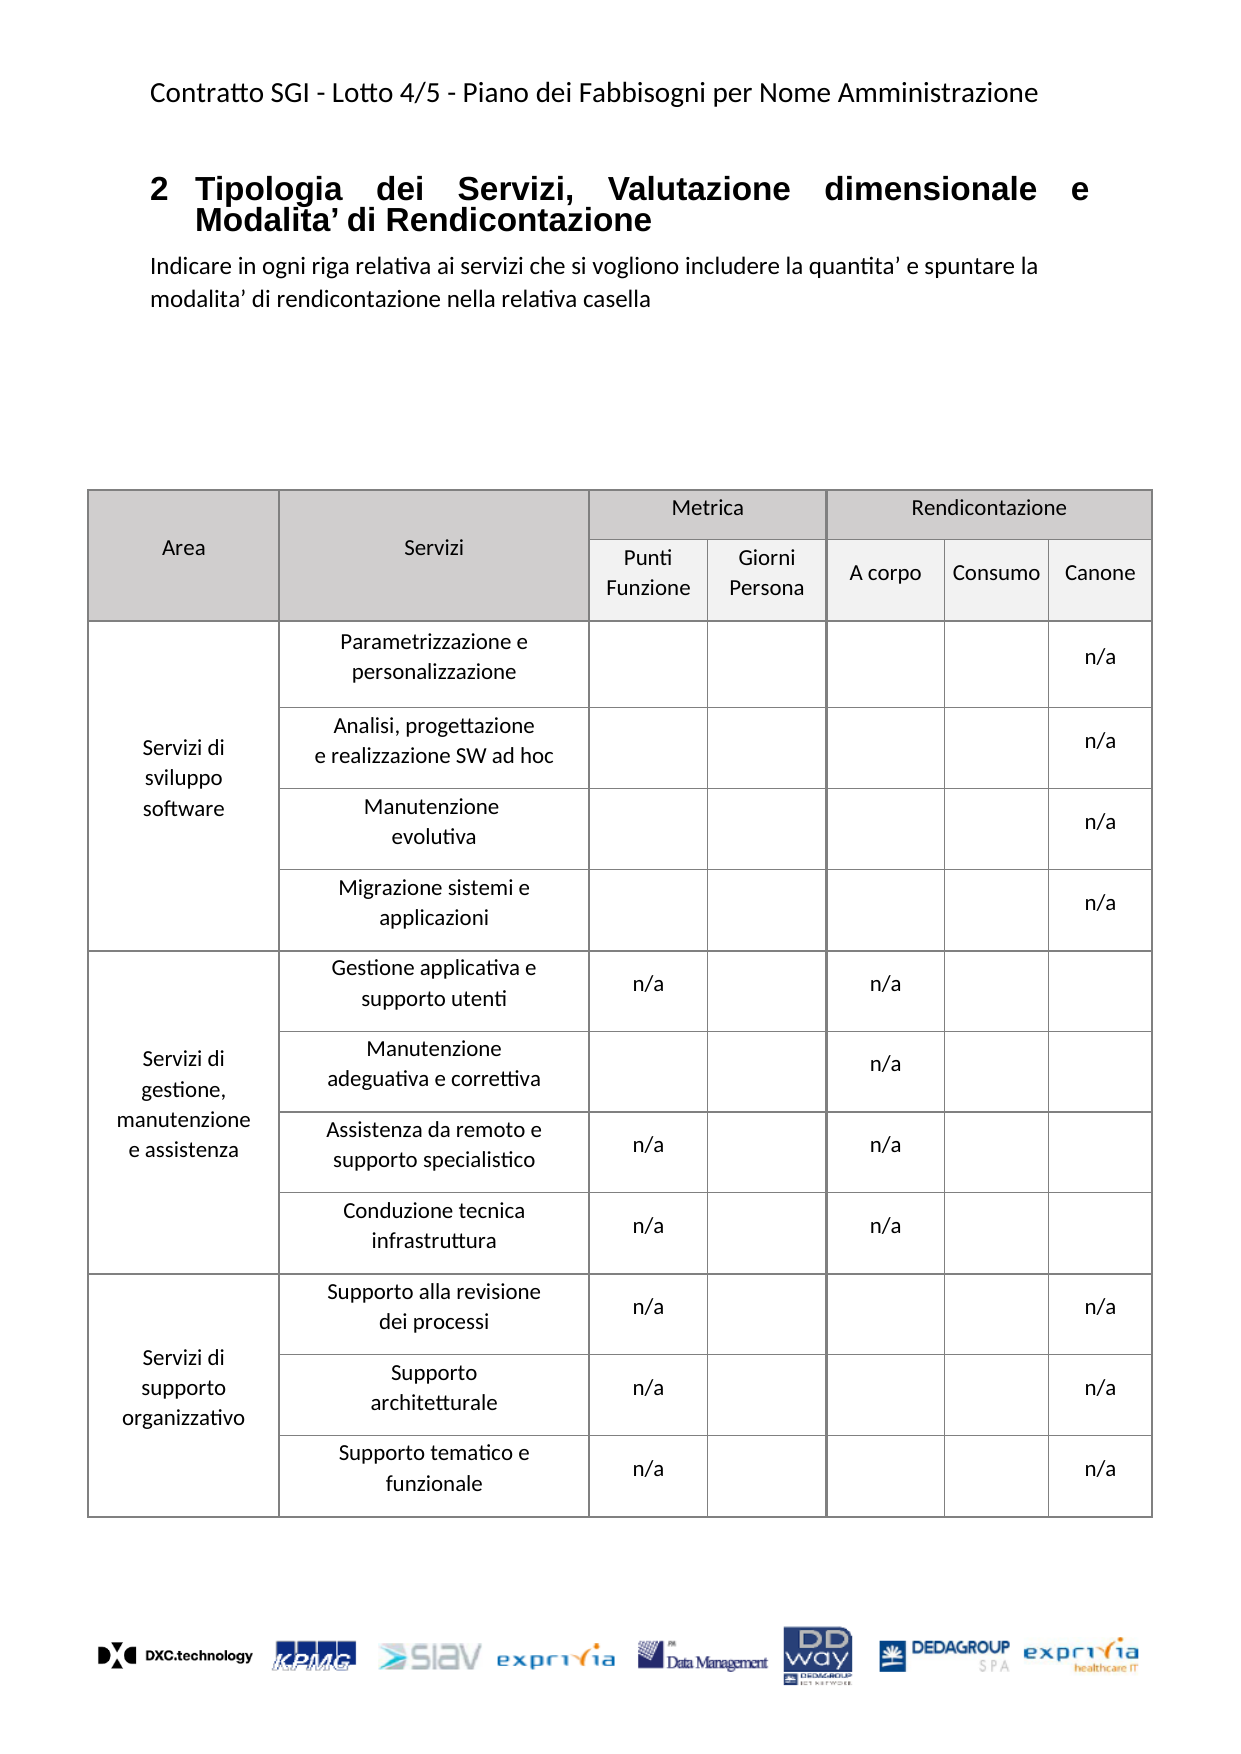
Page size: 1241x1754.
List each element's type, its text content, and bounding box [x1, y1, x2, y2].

table_cell [1049, 1032, 1151, 1111]
table_header Rendicontazione [828, 491, 1151, 539]
table_cell Giorni Persona [708, 540, 825, 620]
table_cell Supporto architetturale [280, 1355, 588, 1435]
table_cell [828, 1436, 944, 1516]
subtitle Tipologia dei Servizi, Valutazione dimensionale e Modalita’ di Rendicontazione [150, 175, 1090, 237]
table_cell [708, 1275, 825, 1354]
table_cell n/a [590, 1113, 707, 1192]
table_cell n/a [1049, 622, 1151, 707]
table_cell [1049, 1113, 1151, 1192]
table_cell [828, 789, 944, 869]
table_cell [590, 870, 707, 950]
table_cell [708, 1193, 825, 1273]
table_cell [1049, 952, 1151, 1031]
table_cell [945, 870, 1048, 950]
table_header Area [89, 491, 278, 620]
table_cell n/a [828, 1193, 944, 1273]
table_cell Consumo [945, 540, 1048, 620]
table_cell [945, 622, 1048, 707]
table_cell [708, 1355, 825, 1435]
table_header Metrica [590, 491, 825, 539]
table_cell [945, 1193, 1048, 1273]
table_cell Servizi di gestione, manutenzione e assistenza [89, 952, 278, 1273]
table_cell n/a [590, 952, 707, 1031]
table_cell Assistenza da remoto e supporto specialistico [280, 1113, 588, 1192]
table_cell Servizi di supporto organizzativo [89, 1275, 278, 1516]
table_cell Supporto alla revisione dei processi [280, 1275, 588, 1354]
table_cell [828, 870, 944, 950]
table_cell n/a [828, 1113, 944, 1192]
table_cell [708, 870, 825, 950]
text Indicare in ogni riga relativa ai servizi che si vogliono includere la quantita’ e spuntare la modalita’ di rendicontazione nella relativa casella [150, 250, 1090, 313]
table_cell [708, 1032, 825, 1111]
table_cell [945, 789, 1048, 869]
table_header Servizi [280, 491, 588, 620]
table_cell Parametrizzazione e personalizzazione [280, 622, 588, 707]
table_cell [828, 1355, 944, 1435]
table_cell [590, 1032, 707, 1111]
table_cell n/a [1049, 789, 1151, 869]
table_cell [708, 708, 825, 788]
table_cell [945, 1113, 1048, 1192]
table_cell [708, 1436, 825, 1516]
table_cell [945, 1436, 1048, 1516]
table_cell n/a [1049, 870, 1151, 950]
table_cell n/a [1049, 1436, 1151, 1516]
table_cell [945, 1355, 1048, 1435]
table_cell [828, 708, 944, 788]
table_cell n/a [590, 1275, 707, 1354]
table_cell [1049, 1193, 1151, 1273]
table_cell [945, 708, 1048, 788]
table_cell Manutenzione adeguativa e correttiva [280, 1032, 588, 1111]
table_cell [708, 952, 825, 1031]
table_cell Conduzione tecnica infrastruttura [280, 1193, 588, 1273]
table_cell Canone [1049, 540, 1151, 620]
table_cell [708, 1113, 825, 1192]
table_cell n/a [1049, 708, 1151, 788]
table_cell [945, 1032, 1048, 1111]
table_cell [708, 789, 825, 869]
picture [95, 1639, 257, 1672]
table_cell n/a [590, 1193, 707, 1273]
table_cell n/a [1049, 1355, 1151, 1435]
table_cell Migrazione sistemi e applicazioni [280, 870, 588, 950]
table_cell Servizi di sviluppo software [89, 622, 278, 950]
table_cell [590, 622, 707, 707]
table_cell n/a [828, 1032, 944, 1111]
table_cell A corpo [828, 540, 944, 620]
table_cell n/a [590, 1355, 707, 1435]
table_cell Gestione applicativa e supporto utenti [280, 952, 588, 1031]
table_cell [945, 952, 1048, 1031]
table_cell [708, 622, 825, 707]
table_cell [945, 1275, 1048, 1354]
table_cell [590, 708, 707, 788]
table_cell Manutenzione evolutiva [280, 789, 588, 869]
table_cell [590, 789, 707, 869]
table_cell [828, 622, 944, 707]
table_cell Analisi, progettazione e realizzazione SW ad hoc [280, 708, 588, 788]
picture [263, 1619, 1161, 1700]
table_cell n/a [590, 1436, 707, 1516]
table_cell Punti Funzione [590, 540, 707, 620]
table_cell Supporto tematico e funzionale [280, 1436, 588, 1516]
table_cell n/a [828, 952, 944, 1031]
table_cell [828, 1275, 944, 1354]
table_cell n/a [1049, 1275, 1151, 1354]
